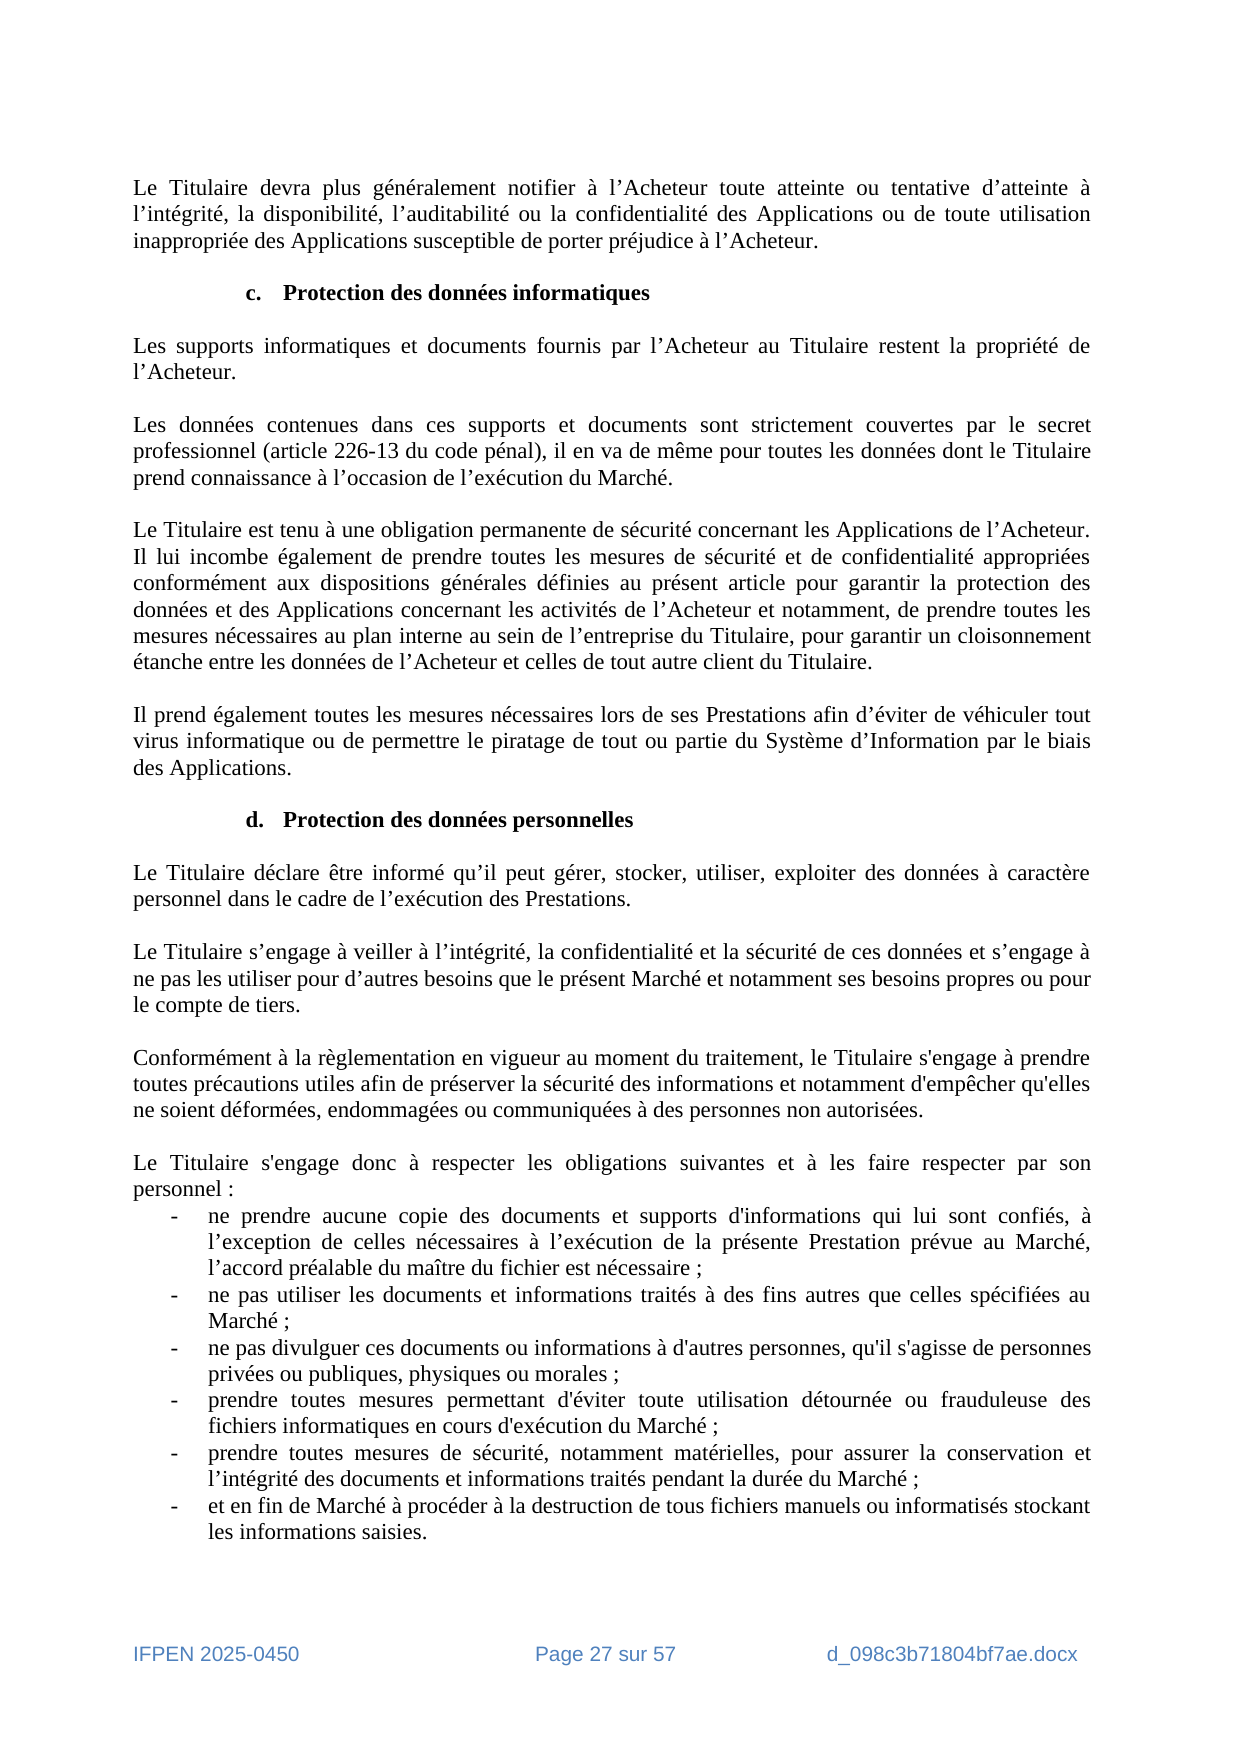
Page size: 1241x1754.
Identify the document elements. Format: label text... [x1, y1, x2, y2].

list prendre toutes mesures permettant d'éviter toute utilisation détournée ou frauduleuse des fichiers informatiques en cours d'exécution du Marché ; [170, 1386, 1093, 1439]
list Protection des données informatiques [245, 279, 1093, 306]
list prendre toutes mesures de sécurité, notamment matérielles, pour assurer la conservation et l’intégrité des documents et informations traités pendant la durée du Marché ; [170, 1439, 1093, 1492]
text Le Titulaire s’engage à veiller à l’intégrité, la confidentialité et la sécurité de ces données et s’engage à ne pas les utiliser pour d’autres besoins que le présent Marché et notamment ses besoins propres ou pour le compte de tiers. [133, 938, 1093, 1017]
text Il prend également toutes les mesures nécessaires lors de ses Prestations afin d’éviter de véhiculer tout virus informatique ou de permettre le piratage de tout ou partie du Système d’Information par le biais des Applications. [133, 701, 1093, 780]
text Les données contenues dans ces supports et documents sont strictement couvertes par le secret professionnel (article 226-13 du code pénal), il en va de même pour toutes les données dont le Titulaire prend connaissance à l’occasion de l’exécution du Marché. [133, 411, 1093, 490]
text Le Titulaire est tenu à une obligation permanente de sécurité concernant les Applications de l’Acheteur. Il lui incombe également de prendre toutes les mesures de sécurité et de confidentialité appropriées conformément aux dispositions générales définies au présent article pour garantir la protection des données et des Applications concernant les activités de l’Acheteur et notamment, de prendre toutes les mesures nécessaires au plan interne au sein de l’entreprise du Titulaire, pour garantir un cloisonnement étanche entre les données de l’Acheteur et celles de tout autre client du Titulaire. [133, 517, 1093, 675]
text Le Titulaire devra plus généralement notifier à l’Acheteur toute atteinte ou tentative d’atteinte à l’intégrité, la disponibilité, l’auditabilité ou la confidentialité des Applications ou de toute utilisation inappropriée des Applications susceptible de porter préjudice à l’Acheteur. [133, 174, 1093, 253]
text Le Titulaire s'engage donc à respecter les obligations suivantes et à les faire respecter par son personnel : [133, 1149, 1093, 1202]
list ne pas utiliser les documents et informations traités à des fins autres que celles spécifiées au Marché ; [170, 1281, 1093, 1333]
list ne pas divulguer ces documents ou informations à d'autres personnes, qu'il s'agisse de personnes privées ou publiques, physiques ou morales ; [170, 1333, 1093, 1386]
text Les supports informatiques et documents fournis par l’Acheteur au Titulaire restent la propriété de l’Acheteur. [133, 332, 1093, 385]
list et en fin de Marché à procéder à la destruction de tous fichiers manuels ou informatisés stockant les informations saisies. [170, 1492, 1093, 1544]
list Protection des données personnelles [245, 806, 1093, 833]
text Conformément à la règlementation en vigueur au moment du traitement, le Titulaire s'engage à prendre toutes précautions utiles afin de préserver la sécurité des informations et notamment d'empêcher qu'elles ne soient déformées, endommagées ou communiquées à des personnes non autorisées. [133, 1044, 1093, 1123]
list ne prendre aucune copie des documents et supports d'informations qui lui sont confiés, à l’exception de celles nécessaires à l’exécution de la présente Prestation prévue au Marché, l’accord préalable du maître du fichier est nécessaire ; [170, 1202, 1093, 1281]
text Le Titulaire déclare être informé qu’il peut gérer, stocker, utiliser, exploiter des données à caractère personnel dans le cadre de l’exécution des Prestations. [133, 859, 1093, 912]
